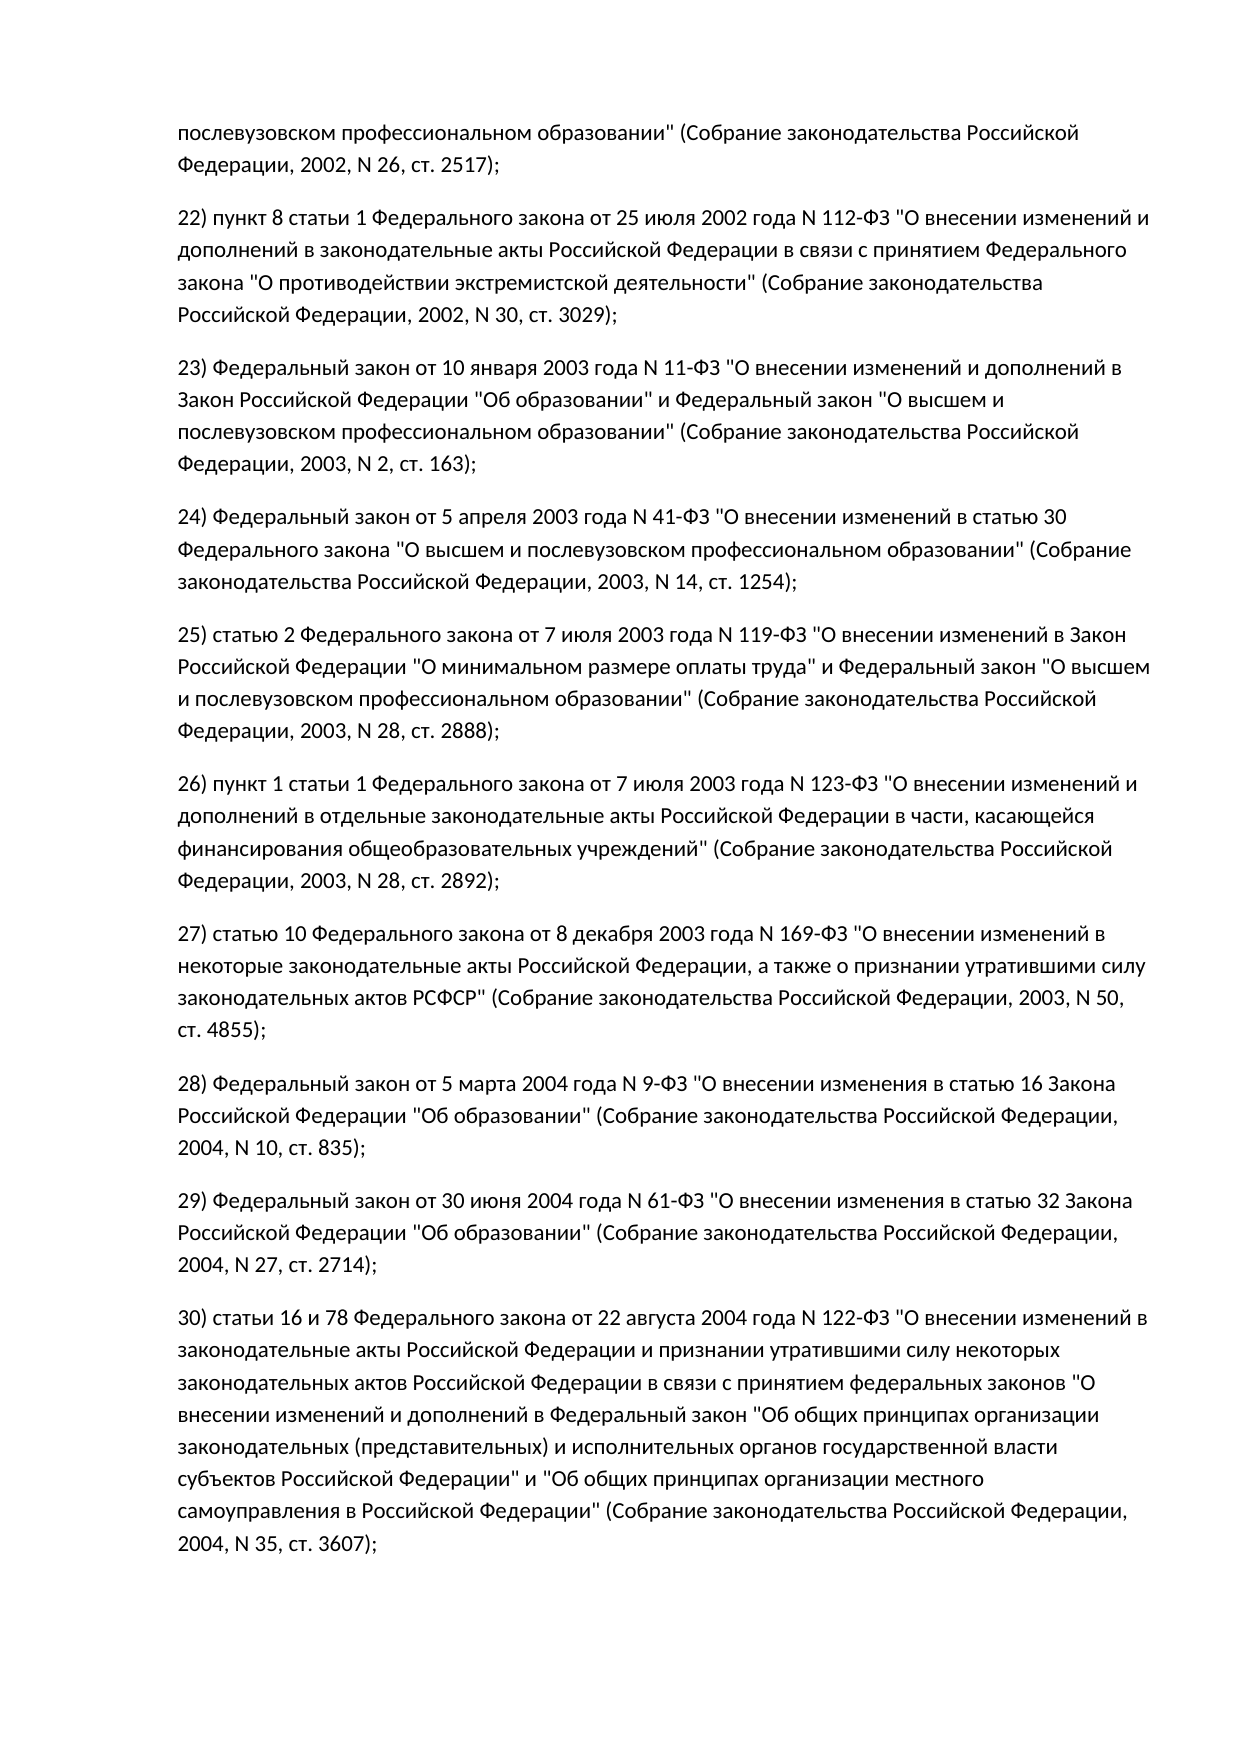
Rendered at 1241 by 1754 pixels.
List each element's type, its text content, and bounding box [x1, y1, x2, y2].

text 23) Федеральный закон от 10 января 2003 года N 11-ФЗ "О внесении изменений и дополнений в Закон Российской Федерации "Об образовании" и Федеральный закон "О высшем и послевузовском профессиональном образовании" (Собрание законодательства Российской Федерации, 2003, N 2, ст. 163); [177, 353, 1152, 477]
text 30) статьи 16 и 78 Федерального закона от 22 августа 2004 года N 122-ФЗ "О внесении изменений в законодательные акты Российской Федерации и признании утратившими силу некоторых законодательных актов Российской Федерации в связи с принятием федеральных законов "О внесении изменений и дополнений в Федеральный закон "Об общих принципах организации законодательных (представительных) и исполнительных органов государственной власти субъектов Российской Федерации" и "Об общих принципах организации местного самоуправления в Российской Федерации" (Собрание законодательства Российской Федерации, 2004, N 35, ст. 3607); [177, 1303, 1152, 1557]
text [177, 118, 1152, 178]
text 29) Федеральный закон от 30 июня 2004 года N 61-ФЗ "О внесении изменения в статью 32 Закона Российской Федерации "Об образовании" (Собрание законодательства Российской Федерации, 2004, N 27, ст. 2714); [177, 1186, 1152, 1278]
text 28) Федеральный закон от 5 марта 2004 года N 9-ФЗ "О внесении изменения в статью 16 Закона Российской Федерации "Об образовании" (Собрание законодательства Российской Федерации, 2004, N 10, ст. 835); [177, 1069, 1152, 1161]
text 22) пункт 8 статьи 1 Федерального закона от 25 июля 2002 года N 112-ФЗ "О внесении изменений и дополнений в законодательные акты Российской Федерации в связи с принятием Федерального закона "О противодействии экстремистской деятельности" (Собрание законодательства Российской Федерации, 2002, N 30, ст. 3029); [177, 203, 1152, 328]
text 24) Федеральный закон от 5 апреля 2003 года N 41-ФЗ "О внесении изменений в статью 30 Федерального закона "О высшем и послевузовском профессиональном образовании" (Собрание законодательства Российской Федерации, 2003, N 14, ст. 1254); [177, 502, 1152, 595]
text 26) пункт 1 статьи 1 Федерального закона от 7 июля 2003 года N 123-ФЗ "О внесении изменений и дополнений в отдельные законодательные акты Российской Федерации в части, касающейся финансирования общеобразовательных учреждений" (Собрание законодательства Российской Федерации, 2003, N 28, ст. 2892); [177, 769, 1152, 894]
text 27) статью 10 Федерального закона от 8 декабря 2003 года N 169-ФЗ "О внесении изменений в некоторые законодательные акты Российской Федерации, а также о признании утратившими силу законодательных актов РСФСР" (Собрание законодательства Российской Федерации, 2003, N 50, ст. 4855); [177, 919, 1152, 1044]
text 25) статью 2 Федерального закона от 7 июля 2003 года N 119-ФЗ "О внесении изменений в Закон Российской Федерации "О минимальном размере оплаты труда" и Федеральный закон "О высшем и послевузовском профессиональном образовании" (Собрание законодательства Российской Федерации, 2003, N 28, ст. 2888); [177, 620, 1152, 744]
